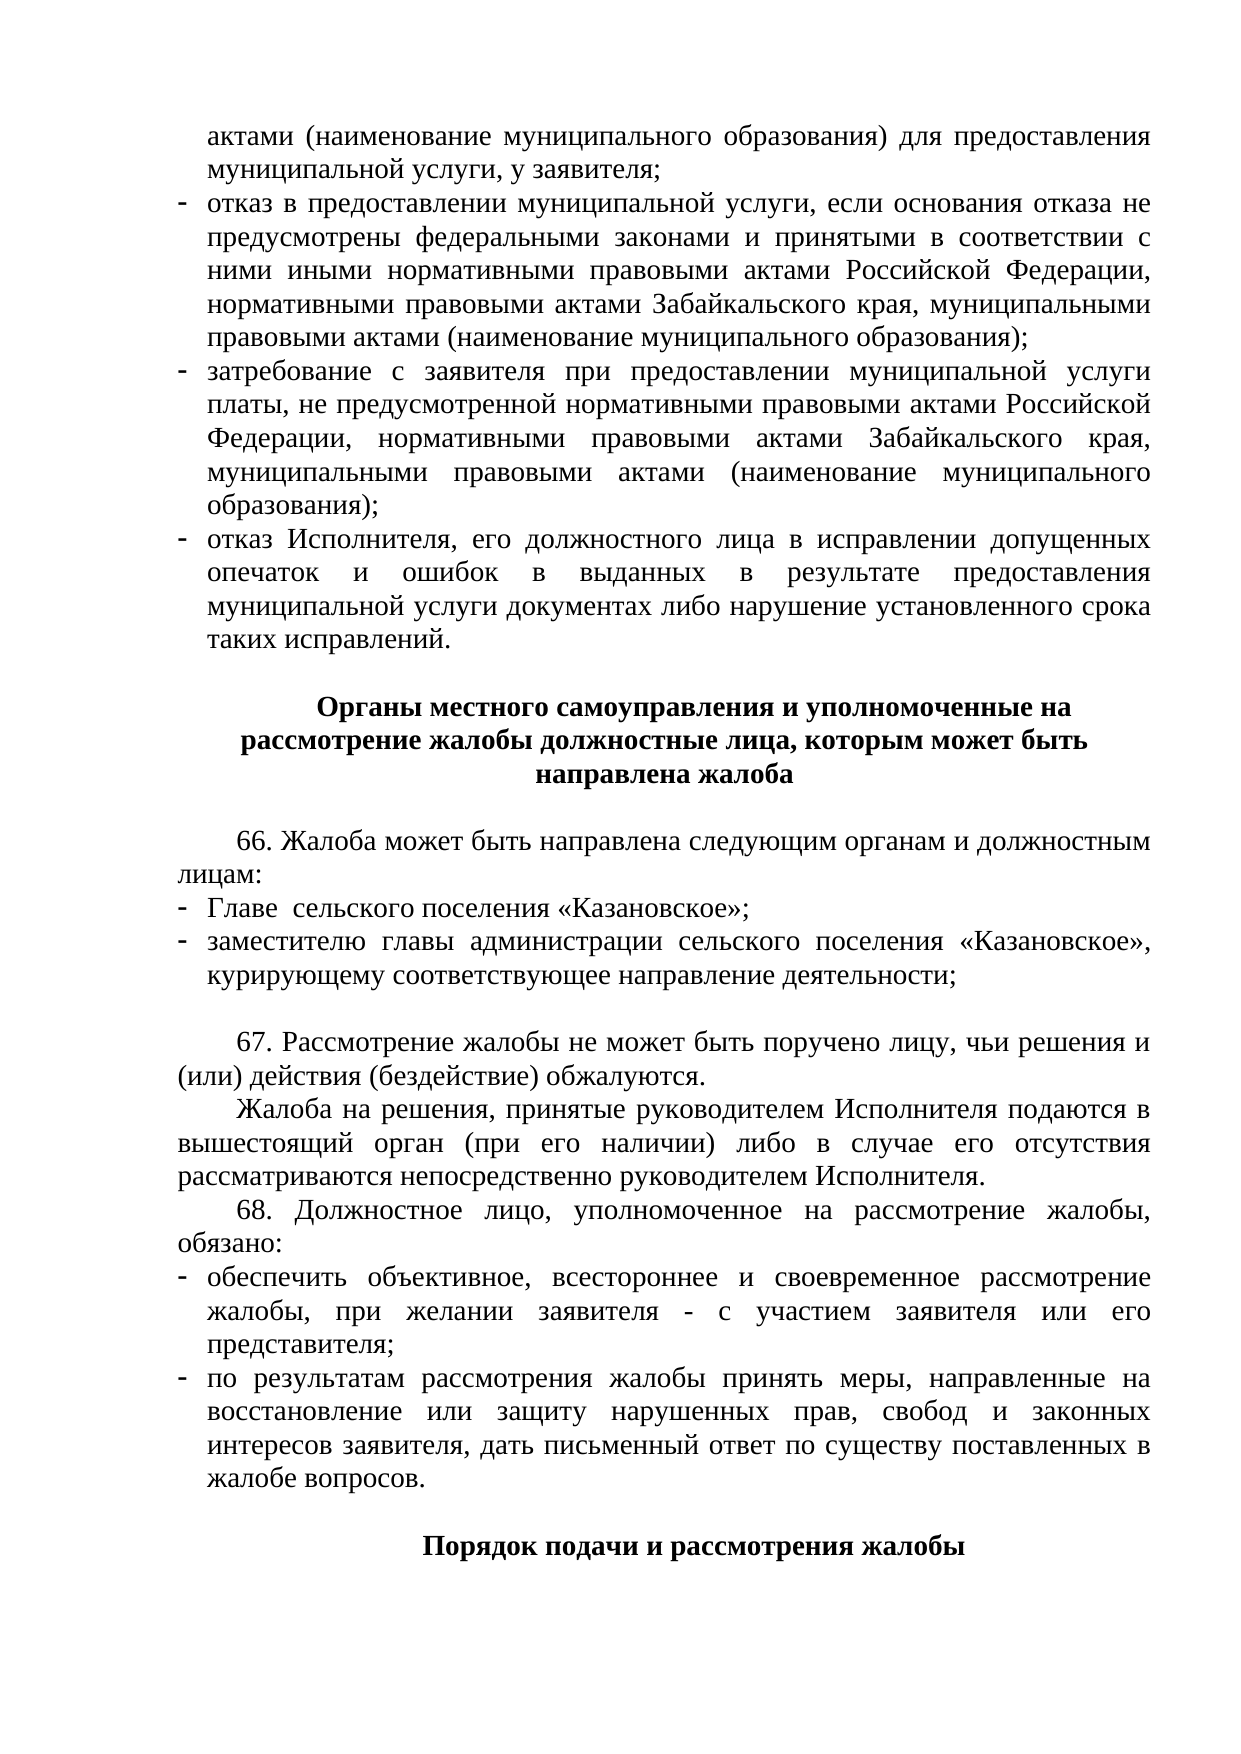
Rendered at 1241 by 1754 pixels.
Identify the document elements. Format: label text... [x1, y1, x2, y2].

list по результатам рассмотрения жалобы принять меры, направленные на восстановление или защиту нарушенных прав, свобод и законных интересов заявителя, дать письменный ответ по существу поставленных в жалобе вопросов. [177, 1360, 1152, 1494]
list Главе сельского поселения «Казановское»; [177, 890, 1152, 923]
list отказ в предоставлении муниципальной услуги, если основания отказа не предусмотрены федеральными законами и принятыми в соответствии с ними иными нормативными правовыми актами Российской Федерации, нормативными правовыми актами Забайкальского края, муниципальными правовыми актами (наименование муниципального образования); [177, 185, 1152, 353]
text 66. Жалоба может быть направлена следующим органам и должностным лицам: [177, 823, 1152, 890]
text 67. Рассмотрение жалобы не может быть поручено лицу, чьи решения и (или) действия (бездействие) обжалуются. [177, 1024, 1152, 1091]
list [177, 118, 1152, 185]
subtitle Порядок подачи и рассмотрения жалобы [177, 1528, 1152, 1561]
list обеспечить объективное, всестороннее и своевременное рассмотрение жалобы, при желании заявителя - с участием заявителя или его представителя; [177, 1259, 1152, 1360]
list отказ Исполнителя, его должностного лица в исправлении допущенных опечаток и ошибок в выданных в результате предоставления муниципальной услуги документах либо нарушение установленного срока таких исправлений. [177, 521, 1152, 655]
list затребование с заявителя при предоставлении муниципальной услуги платы, не предусмотренной нормативными правовыми актами Российской Федерации, нормативными правовыми актами Забайкальского края, муниципальными правовыми актами (наименование муниципального образования); [177, 353, 1152, 521]
text Жалоба на решения, принятые руководителем Исполнителя подаются в вышестоящий орган (при его наличии) либо в случае его отсутствия рассматриваются непосредственно руководителем Исполнителя. [177, 1091, 1152, 1192]
text 68. Должностное лицо, уполномоченное на рассмотрение жалобы, обязано: [177, 1192, 1152, 1259]
list заместителю главы администрации сельского поселения «Казановское», курирующему соответствующее направление деятельности; [177, 923, 1152, 991]
subtitle Органы местного самоуправления и уполномоченные на рассмотрение жалобы должностные лица, которым может быть направлена жалоба [177, 689, 1152, 789]
